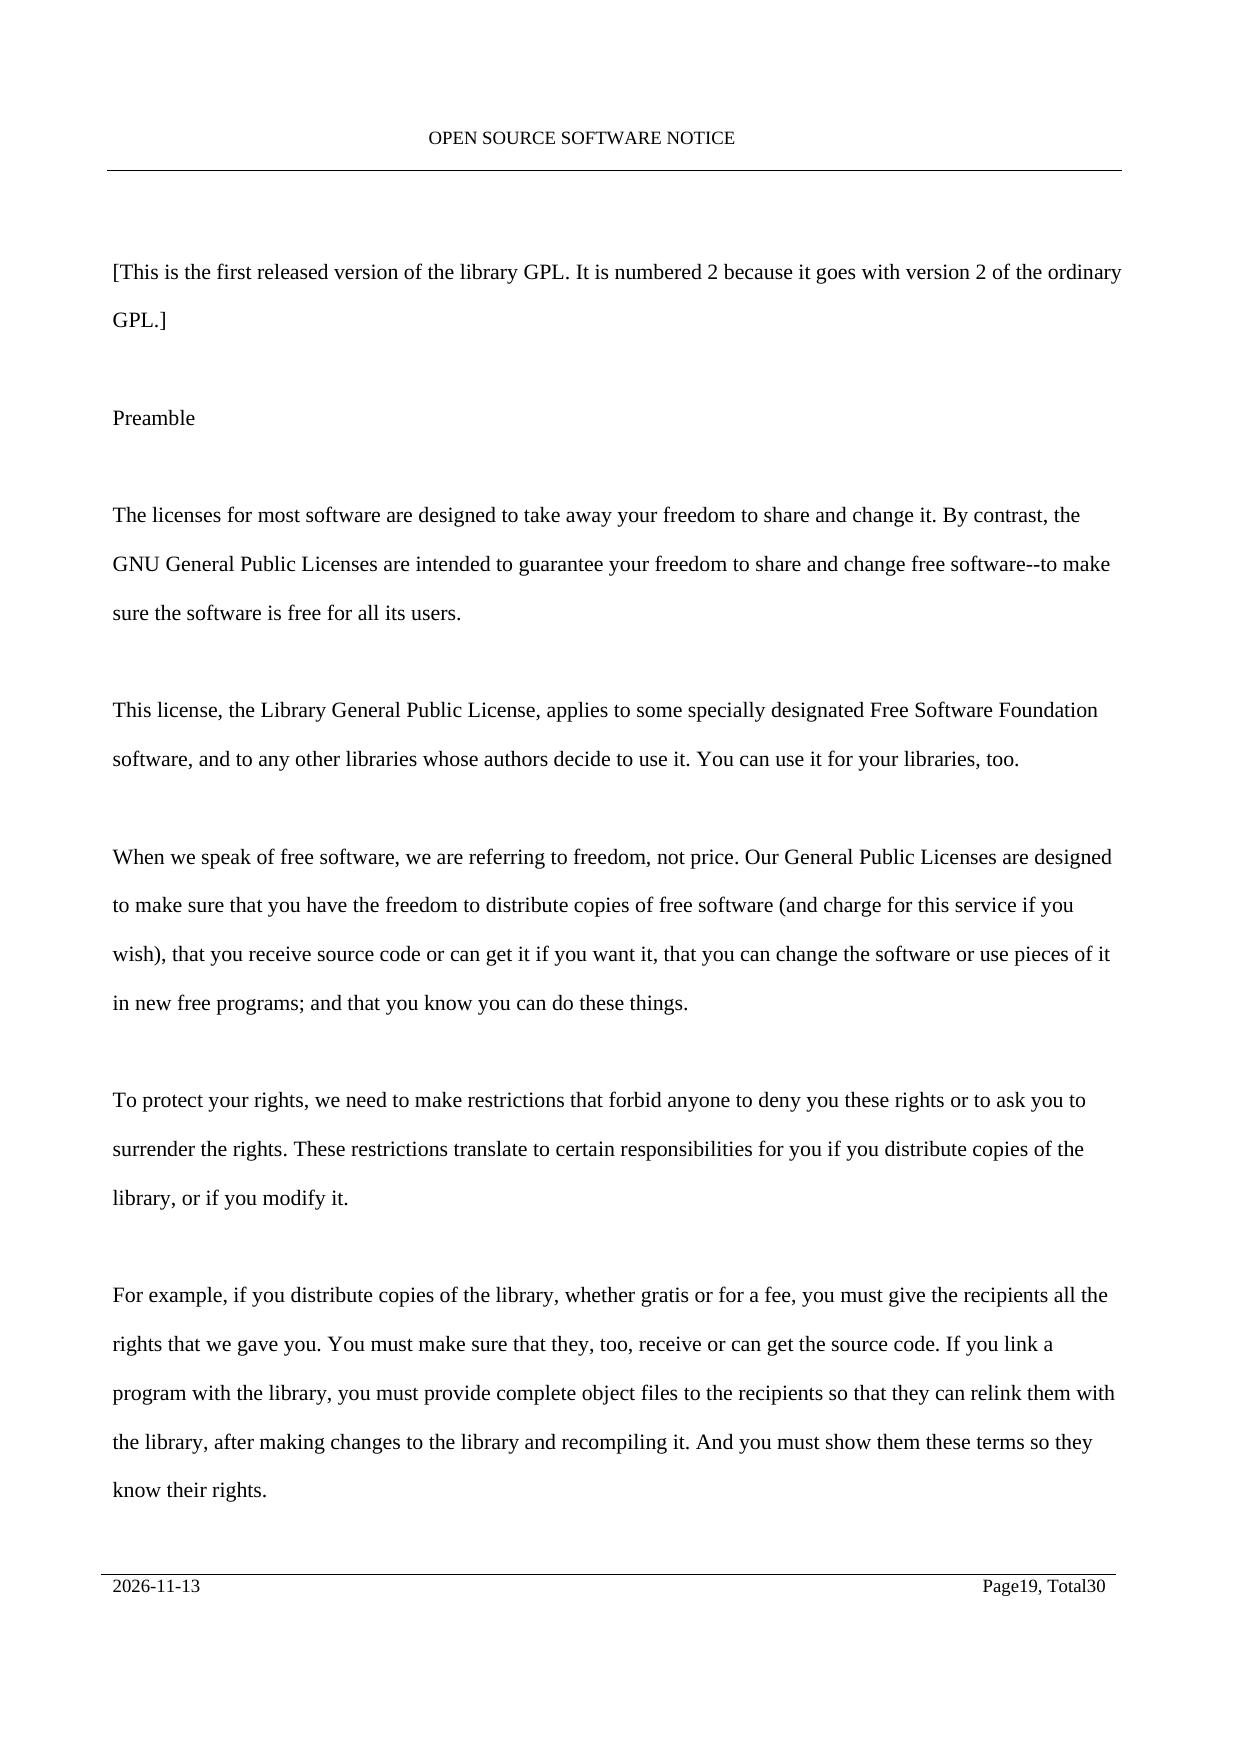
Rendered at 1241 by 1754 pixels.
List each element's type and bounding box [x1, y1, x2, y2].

text [112, 206, 1128, 1506]
